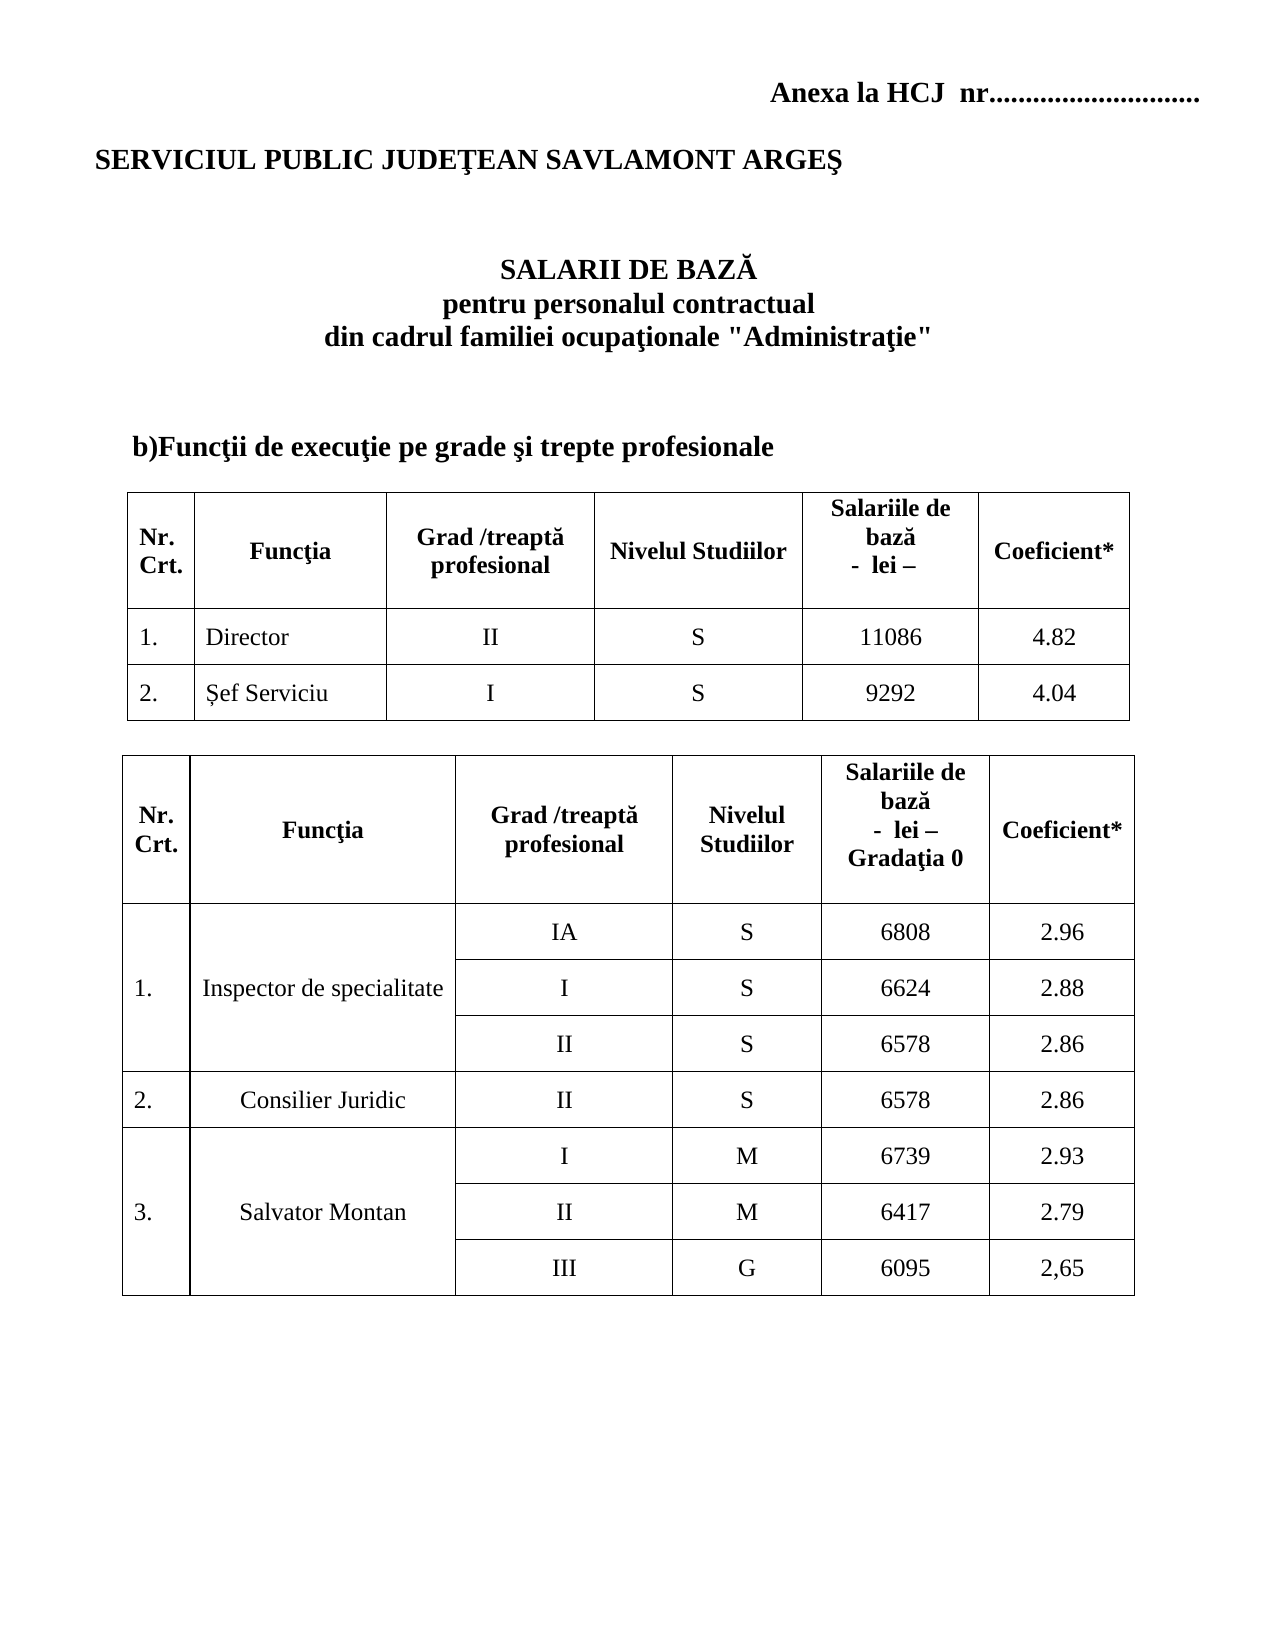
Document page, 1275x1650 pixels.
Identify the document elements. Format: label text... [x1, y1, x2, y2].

table_cell 1. [123, 904, 189, 1071]
table_cell 2.93 [990, 1128, 1134, 1183]
table_header Funcţia [191, 756, 455, 902]
table_cell Salvator Montan [191, 1128, 455, 1295]
table_header Nivelul Studiilor [673, 756, 821, 902]
table_cell II [456, 1184, 672, 1239]
table_cell II [456, 1016, 672, 1071]
text SERVICIUL PUBLIC JUDEŢEAN SAVLAMONT ARGEŞ [94, 142, 1200, 176]
text pentru personalul contractual [57, 286, 1200, 319]
table_cell III [456, 1240, 672, 1295]
table_cell IA [456, 904, 672, 958]
table_cell 6624 [822, 960, 989, 1015]
table_cell 3. [123, 1128, 189, 1295]
table_cell 2.88 [990, 960, 1134, 1015]
table_cell S [673, 904, 821, 958]
table_cell Inspector de specialitate [191, 904, 455, 1071]
table_cell Șef Serviciu [195, 665, 386, 720]
table_cell II [456, 1072, 672, 1127]
table_cell S [673, 960, 821, 1015]
table_cell 9292 [803, 665, 978, 720]
table_cell 2.79 [990, 1184, 1134, 1239]
text din cadrul familiei ocupaţionale "Administraţie" [57, 319, 1200, 353]
table_cell S [595, 665, 802, 720]
table_cell G [673, 1240, 821, 1295]
table_cell S [673, 1016, 821, 1071]
table_cell 6417 [822, 1184, 989, 1239]
table_header Coeficient* [990, 756, 1134, 902]
table_cell 6739 [822, 1128, 989, 1183]
text SALARII DE BAZĂ [57, 252, 1200, 286]
table_cell 2.86 [990, 1072, 1134, 1127]
table_cell 4.82 [979, 609, 1129, 664]
table_cell I [456, 960, 672, 1015]
table_header Grad /treaptă profesional [387, 493, 594, 608]
table_cell M [673, 1128, 821, 1183]
table_cell 2. [123, 1072, 189, 1127]
table_cell 2.86 [990, 1016, 1134, 1071]
table_header Coeficient* [979, 493, 1129, 608]
table_header Funcţia [195, 493, 386, 608]
table_cell 6095 [822, 1240, 989, 1295]
table_cell 2.96 [990, 904, 1134, 958]
text b)Funcţii de execuţie pe grade şi trepte profesionale [57, 429, 1200, 463]
table_cell Director [195, 609, 386, 664]
table_cell M [673, 1184, 821, 1239]
table_cell S [595, 609, 802, 664]
table_cell 6808 [822, 904, 989, 958]
table_header Salariile de bază - lei – [803, 493, 978, 608]
table_header Grad /treaptă profesional [456, 756, 672, 902]
table_cell 2. [128, 665, 194, 720]
table_header Nr. Crt. [128, 493, 194, 608]
table_cell I [456, 1128, 672, 1183]
table_cell Consilier Juridic [191, 1072, 455, 1127]
table_cell I [387, 665, 594, 720]
table_cell 11086 [803, 609, 978, 664]
text Anexa la HCJ nr............................. [94, 75, 1200, 108]
table_cell II [387, 609, 594, 664]
table_cell 4.04 [979, 665, 1129, 720]
table_cell S [673, 1072, 821, 1127]
table_cell 2,65 [990, 1240, 1134, 1295]
table_header Nivelul Studiilor [595, 493, 802, 608]
table_header Salariile de bază - lei – Gradaţia 0 [822, 756, 989, 902]
table_cell 6578 [822, 1016, 989, 1071]
table_cell 1. [128, 609, 194, 664]
table_header Nr. Crt. [123, 756, 189, 902]
table_cell 6578 [822, 1072, 989, 1127]
